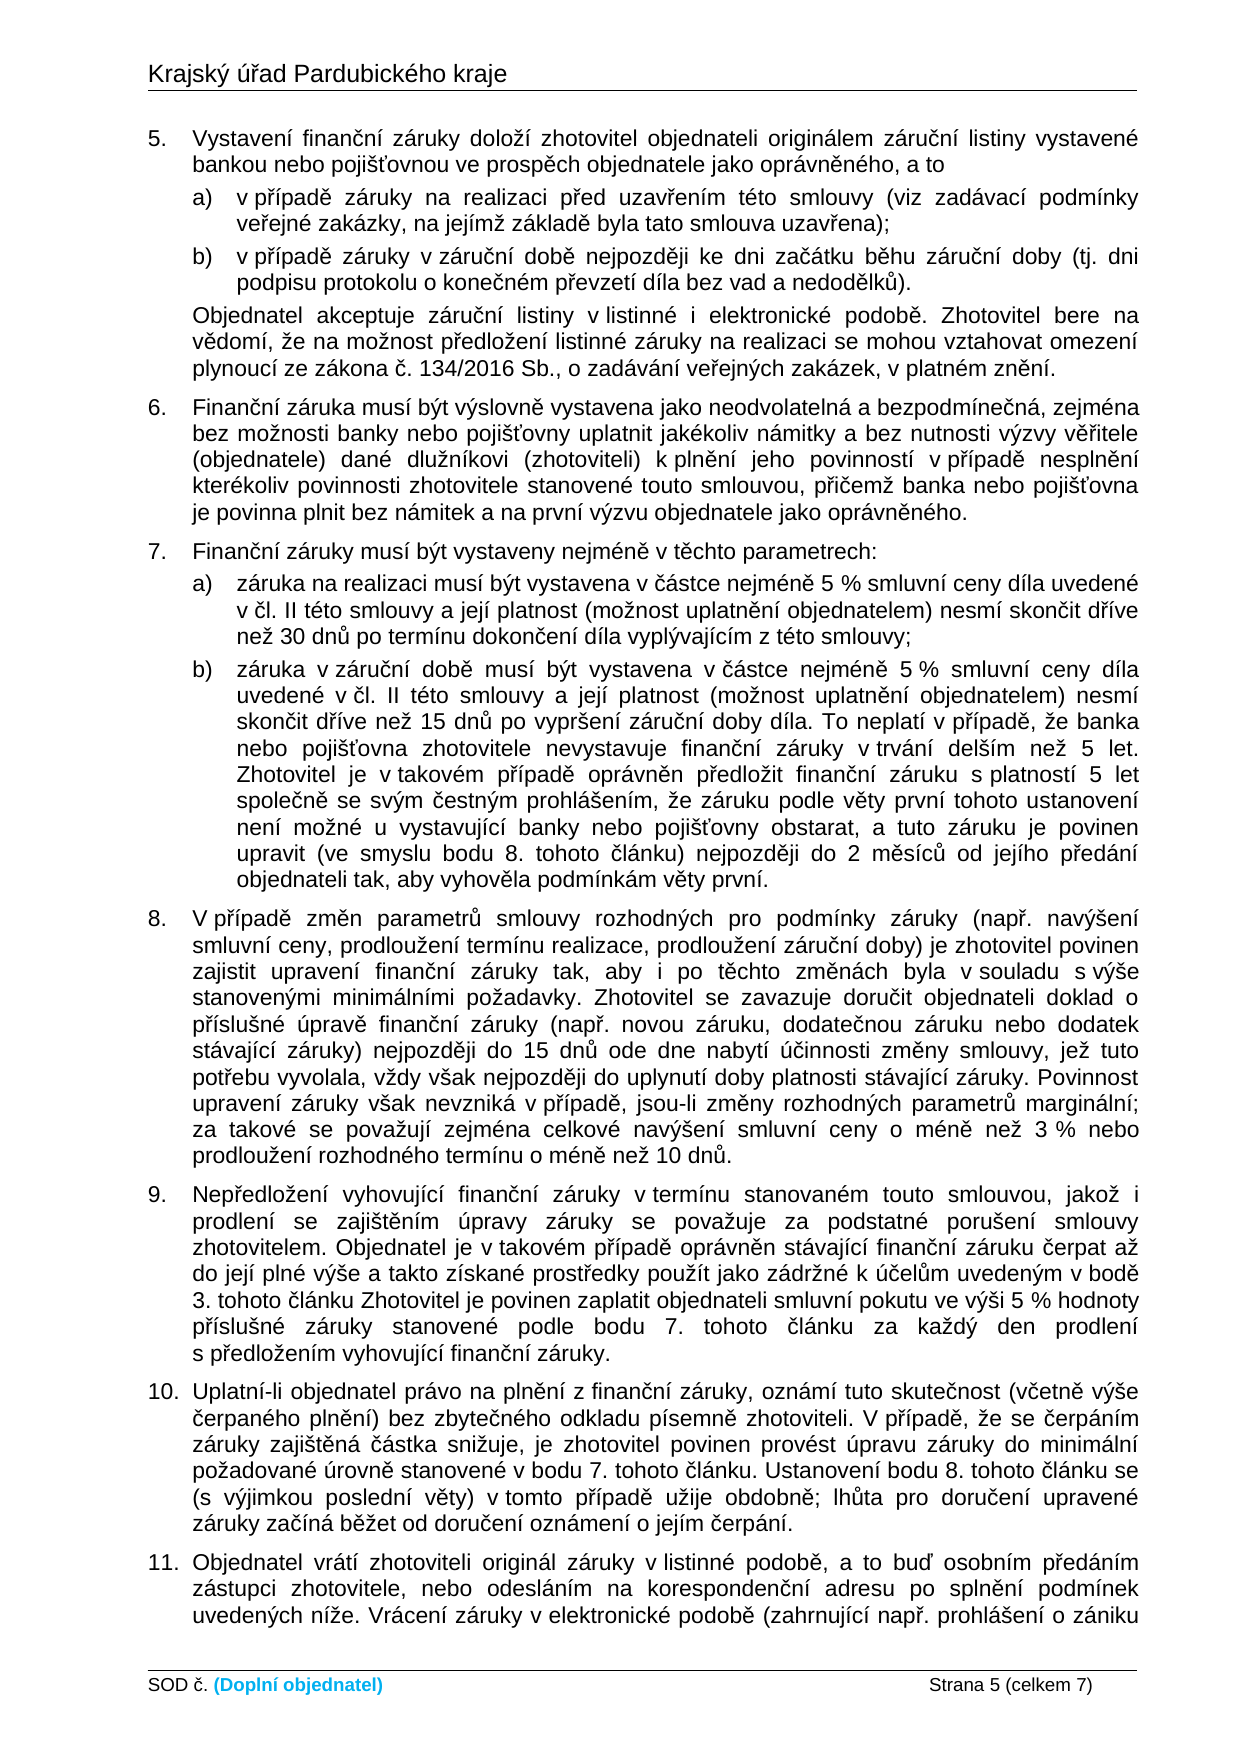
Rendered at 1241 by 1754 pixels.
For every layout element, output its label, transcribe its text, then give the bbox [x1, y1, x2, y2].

list záruka v záruční době musí být vystavena v částce nejméně 5 % smluvní ceny díla uvedené v čl. II této smlouvy a její platnost (možnost uplatnění objednatelem) nesmí skončit dříve než 15 dnů po vypršení záruční doby díla. To neplatí v případě, že banka nebo pojišťovna zhotovitele nevystavuje finanční záruky v trvání delším než 5 let. Zhotovitel je v takovém případě oprávněn předložit finanční záruku s platností 5 let společně se svým čestným prohlášením, že záruku podle věty první tohoto ustanovení není možné u vystavující banky nebo pojišťovny obstarat, a tuto záruku je povinen upravit (ve smyslu bodu 8. tohoto článku) nejpozději do 2 měsíců od jejího předání objednateli tak, aby vyhověla podmínkám věty první. [192, 656, 1139, 893]
list v případě záruky v záruční době nejpozději ke dni začátku běhu záruční doby (tj. dni podpisu protokolu o konečném převzetí díla bez vad a nedodělků). [192, 243, 1139, 296]
list v případě záruky na realizaci před uzavřením této smlouvy (viz zadávací podmínky veřejné zakázky, na jejímž základě byla tato smlouva uzavřena); [192, 184, 1139, 237]
list Nepředložení vyhovující finanční záruky v termínu stanovaném touto smlouvou, jakož i prodlení se zajištěním úpravy záruky se považuje za podstatné porušení smlouvy zhotovitelem. Objednatel je v takovém případě oprávněn stávající finanční záruku čerpat až do její plné výše a takto získané prostředky použít jako zádržné k účelům uvedeným v bodě 3. tohoto článku Zhotovitel je povinen zaplatit objednateli smluvní pokutu ve výši 5 % hodnoty příslušné záruky stanovené podle bodu 7. tohoto článku za každý den prodlení s předložením vyhovující finanční záruky. [148, 1181, 1139, 1366]
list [148, 1549, 1139, 1628]
list Finanční záruky musí být vystaveny nejméně v těchto parametrech: [148, 538, 1139, 564]
list Finanční záruka musí být výslovně vystavena jako neodvolatelná a bezpodmínečná, zejména bez možnosti banky nebo pojišťovny uplatnit jakékoliv námitky a bez nutnosti výzvy věřitele (objednatele) dané dlužníkovi (zhotoviteli) k plnění jeho povinností v případě nesplnění kterékoliv povinnosti zhotovitele stanovené touto smlouvou, přičemž banka nebo pojišťovna je povinna plnit bez námitek a na první výzvu objednatele jako oprávněného. [148, 393, 1139, 525]
text Objednatel akceptuje záruční listiny v listinné i elektronické podobě. Zhotovitel bere na vědomí, že na možnost předložení listinné záruky na realizaci se mohou vztahovat omezení plynoucí ze zákona č. 134/2016 Sb., o zadávání veřejných zakázek, v platném znění. [192, 302, 1139, 381]
list Vystavení finanční záruky doloží zhotovitel objednateli originálem záruční listiny vystavené bankou nebo pojišťovnou ve prospěch objednatele jako oprávněného, a to [148, 125, 1139, 178]
list záruka na realizaci musí být vystavena v částce nejméně 5 % smluvní ceny díla uvedené v čl. II této smlouvy a její platnost (možnost uplatnění objednatelem) nesmí skončit dříve než 30 dnů po termínu dokončení díla vyplývajícím z této smlouvy; [192, 570, 1139, 649]
list V případě změn parametrů smlouvy rozhodných pro podmínky záruky (např. navýšení smluvní ceny, prodloužení termínu realizace, prodloužení záruční doby) je zhotovitel povinen zajistit upravení finanční záruky tak, aby i po těchto změnách byla v souladu s výše stanovenými minimálními požadavky. Zhotovitel se zavazuje doručit objednateli doklad o příslušné úpravě finanční záruky (např. novou záruku, dodatečnou záruku nebo dodatek stávající záruky) nejpozději do 15 dnů ode dne nabytí účinnosti změny smlouvy, jež tuto potřebu vyvolala, vždy však nejpozději do uplynutí doby platnosti stávající záruky. Povinnost upravení záruky však nevzniká v případě, jsou-li změny rozhodných parametrů marginální; za takové se považují zejména celkové navýšení smluvní ceny o méně než 3 % nebo prodloužení rozhodného termínu o méně než 10 dnů. [148, 905, 1139, 1169]
list Uplatní-li objednatel právo na plnění z finanční záruky, oznámí tuto skutečnost (včetně výše čerpaného plnění) bez zbytečného odkladu písemně zhotoviteli. V případě, že se čerpáním záruky zajištěná částka snižuje, je zhotovitel povinen provést úpravu záruky do minimální požadované úrovně stanovené v bodu 7. tohoto článku. Ustanovení bodu 8. tohoto článku se (s výjimkou poslední věty) v tomto případě užije obdobně; lhůta pro doručení upravené záruky začíná běžet od doručení oznámení o jejím čerpání. [148, 1378, 1139, 1536]
